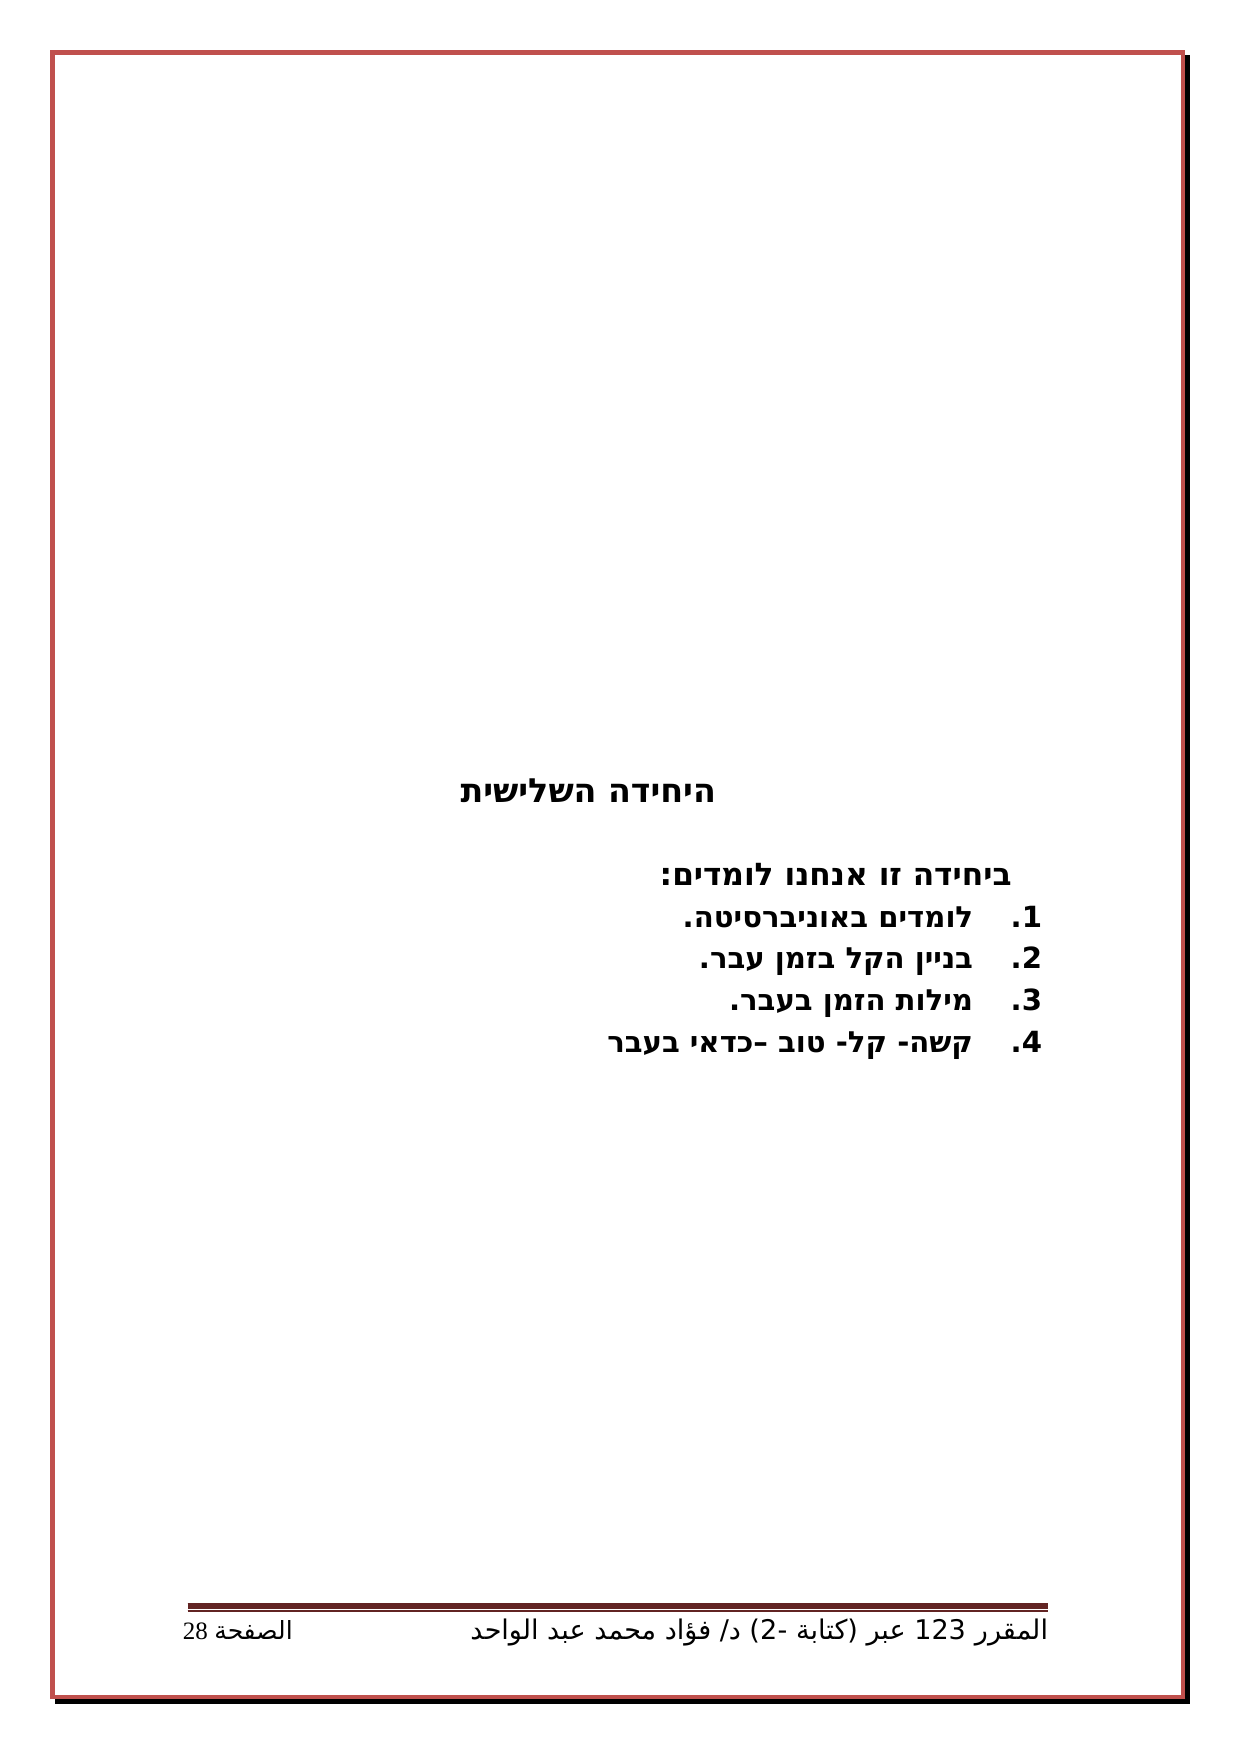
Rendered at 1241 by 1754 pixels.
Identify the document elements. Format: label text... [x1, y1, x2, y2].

text ביחידה זו אנחנו לומדים: [187, 852, 1049, 894]
list לומדים באוניברסיטה. [187, 894, 1011, 935]
text היחידה השלישית [187, 769, 1049, 810]
list בניין הקל בזמן עבר. [187, 935, 1011, 977]
list קשה- קל- טוב –כדאי בעבר [187, 1019, 1011, 1060]
list מילות הזמן בעבר. [187, 977, 1011, 1019]
